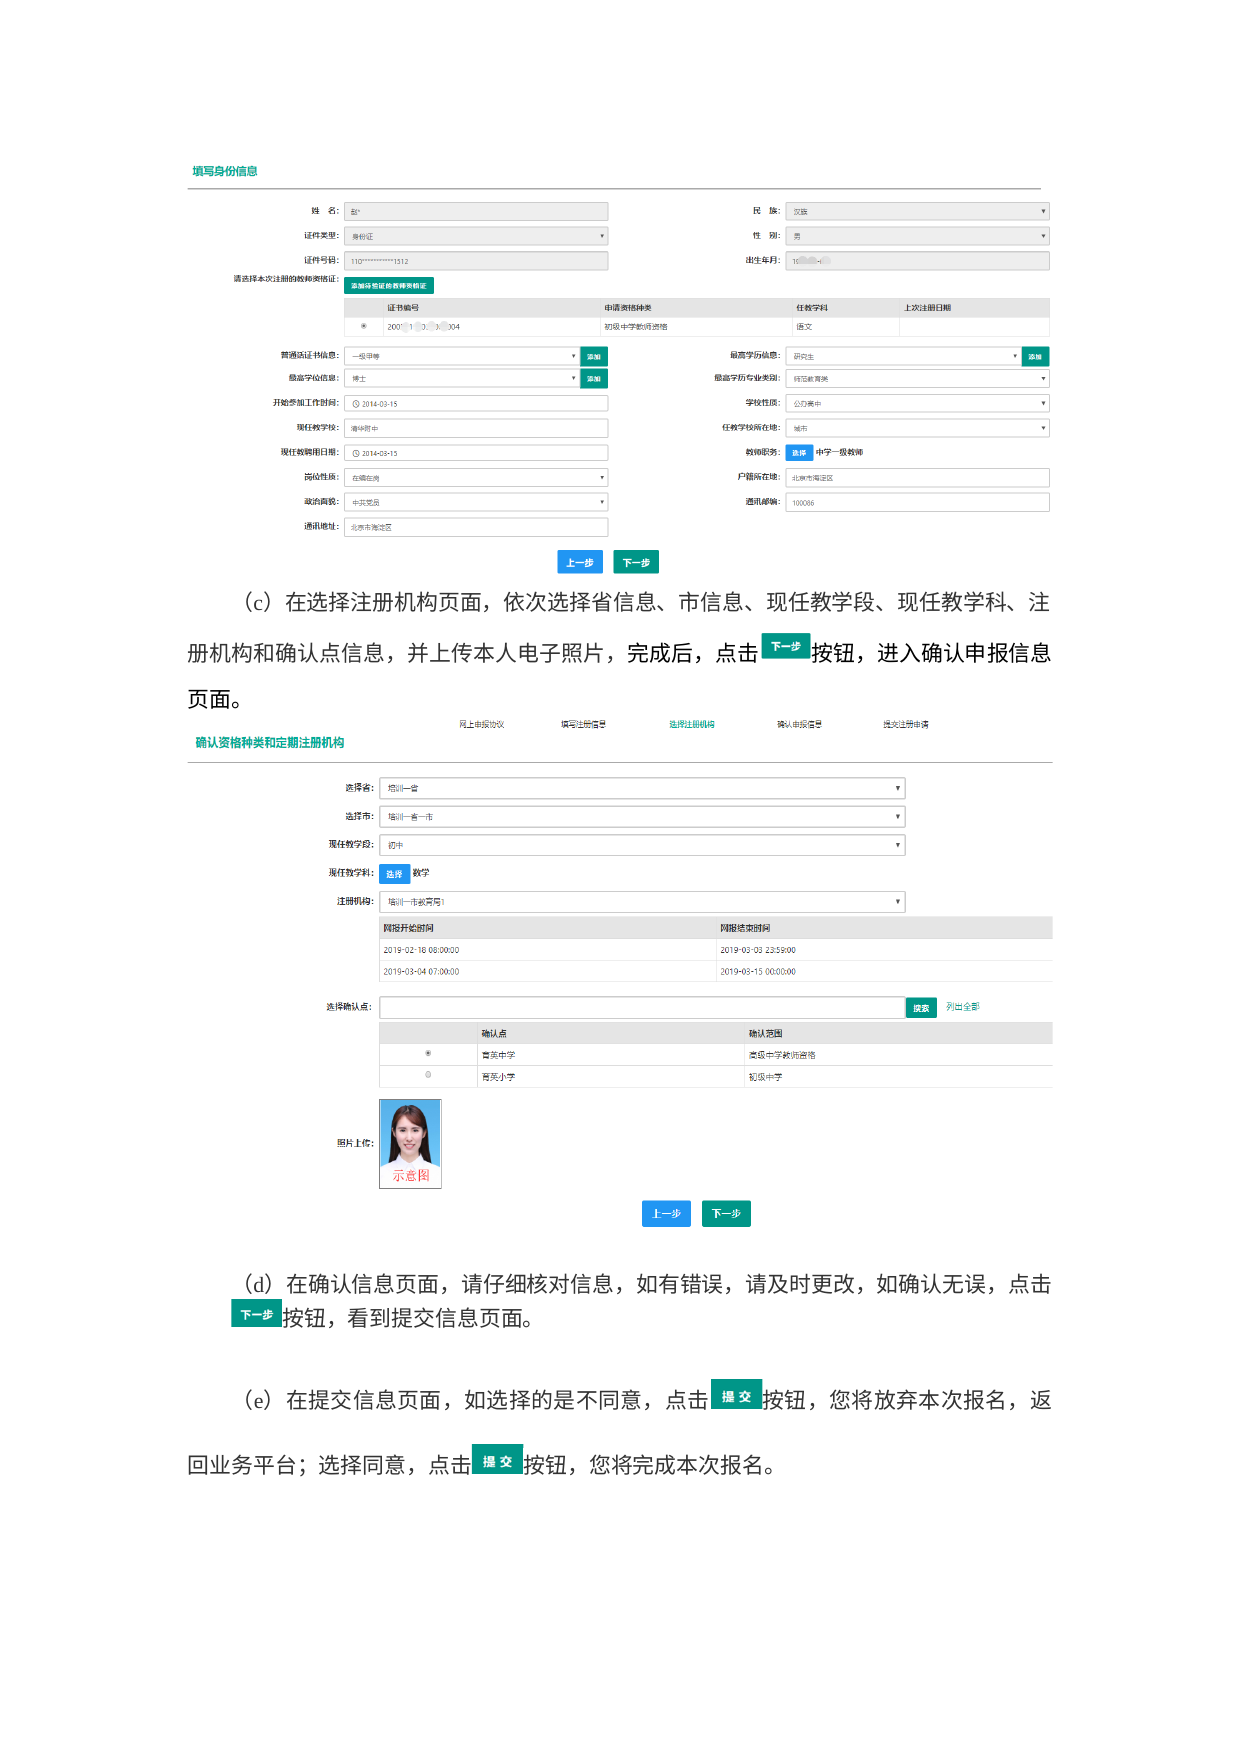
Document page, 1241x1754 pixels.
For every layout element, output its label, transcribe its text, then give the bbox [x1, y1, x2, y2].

text （c）在选择注册机构页面，依次选择省信息、市信息、现任教学段、现任教学科、注册机构和确认点信息，并上传本人电子照片，完成后，点击按钮，进入确认申报信息页面。 [187, 584, 1053, 714]
text （e）在提交信息页面，如选择的是不同意，点击按钮，您将放弃本次报名，返回业务平台；选择同意，点击按钮，您将完成本次报名。 [187, 1364, 1053, 1494]
text （d）在确认信息页面，请仔细核对信息，如有错误，请及时更改，如确认无误，点击按钮，看到提交信息页面。 [231, 1299, 1053, 1364]
picture [711, 1379, 763, 1409]
picture [187, 162, 1053, 575]
picture [231, 1299, 282, 1327]
picture [471, 1444, 524, 1474]
picture [187, 714, 1053, 1238]
picture [759, 631, 812, 661]
